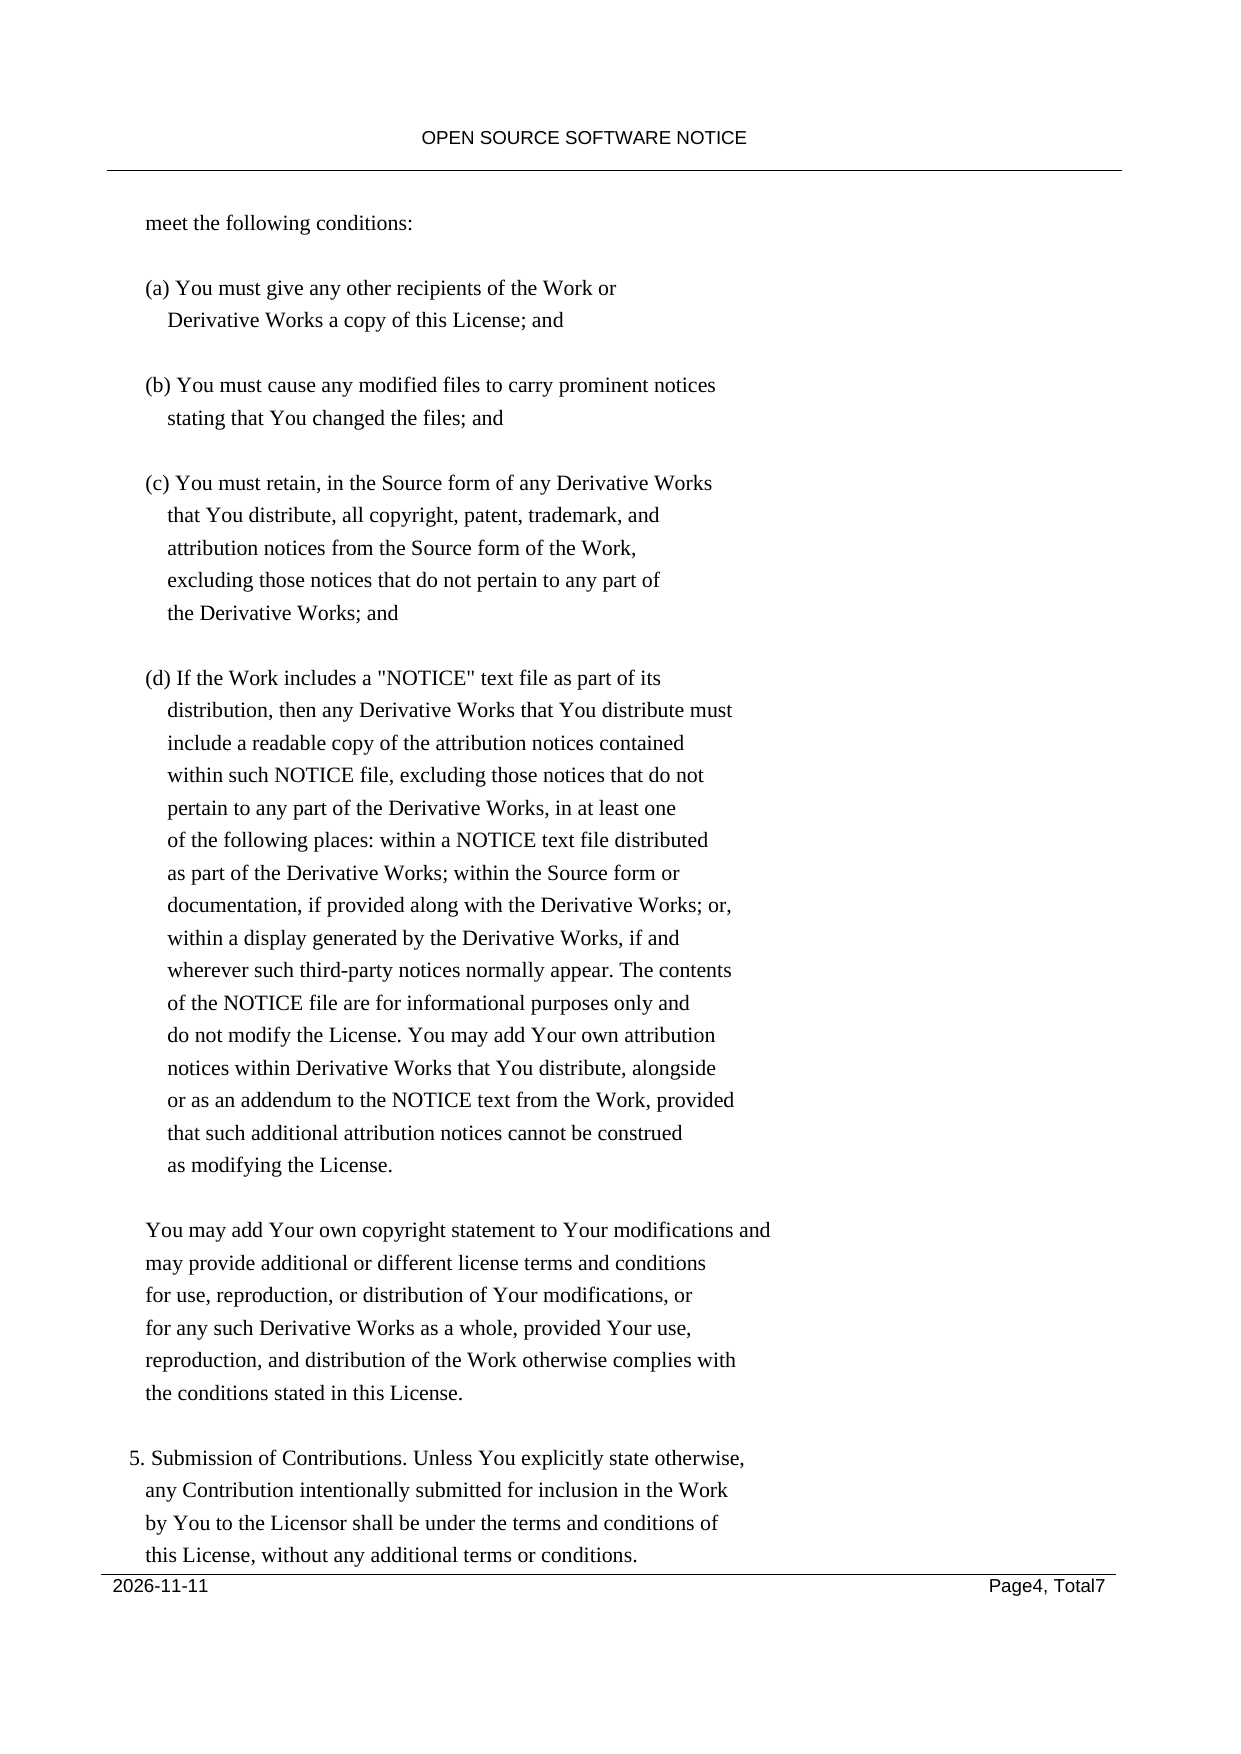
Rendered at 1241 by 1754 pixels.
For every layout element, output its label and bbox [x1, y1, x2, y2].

text [112, 206, 1128, 1571]
